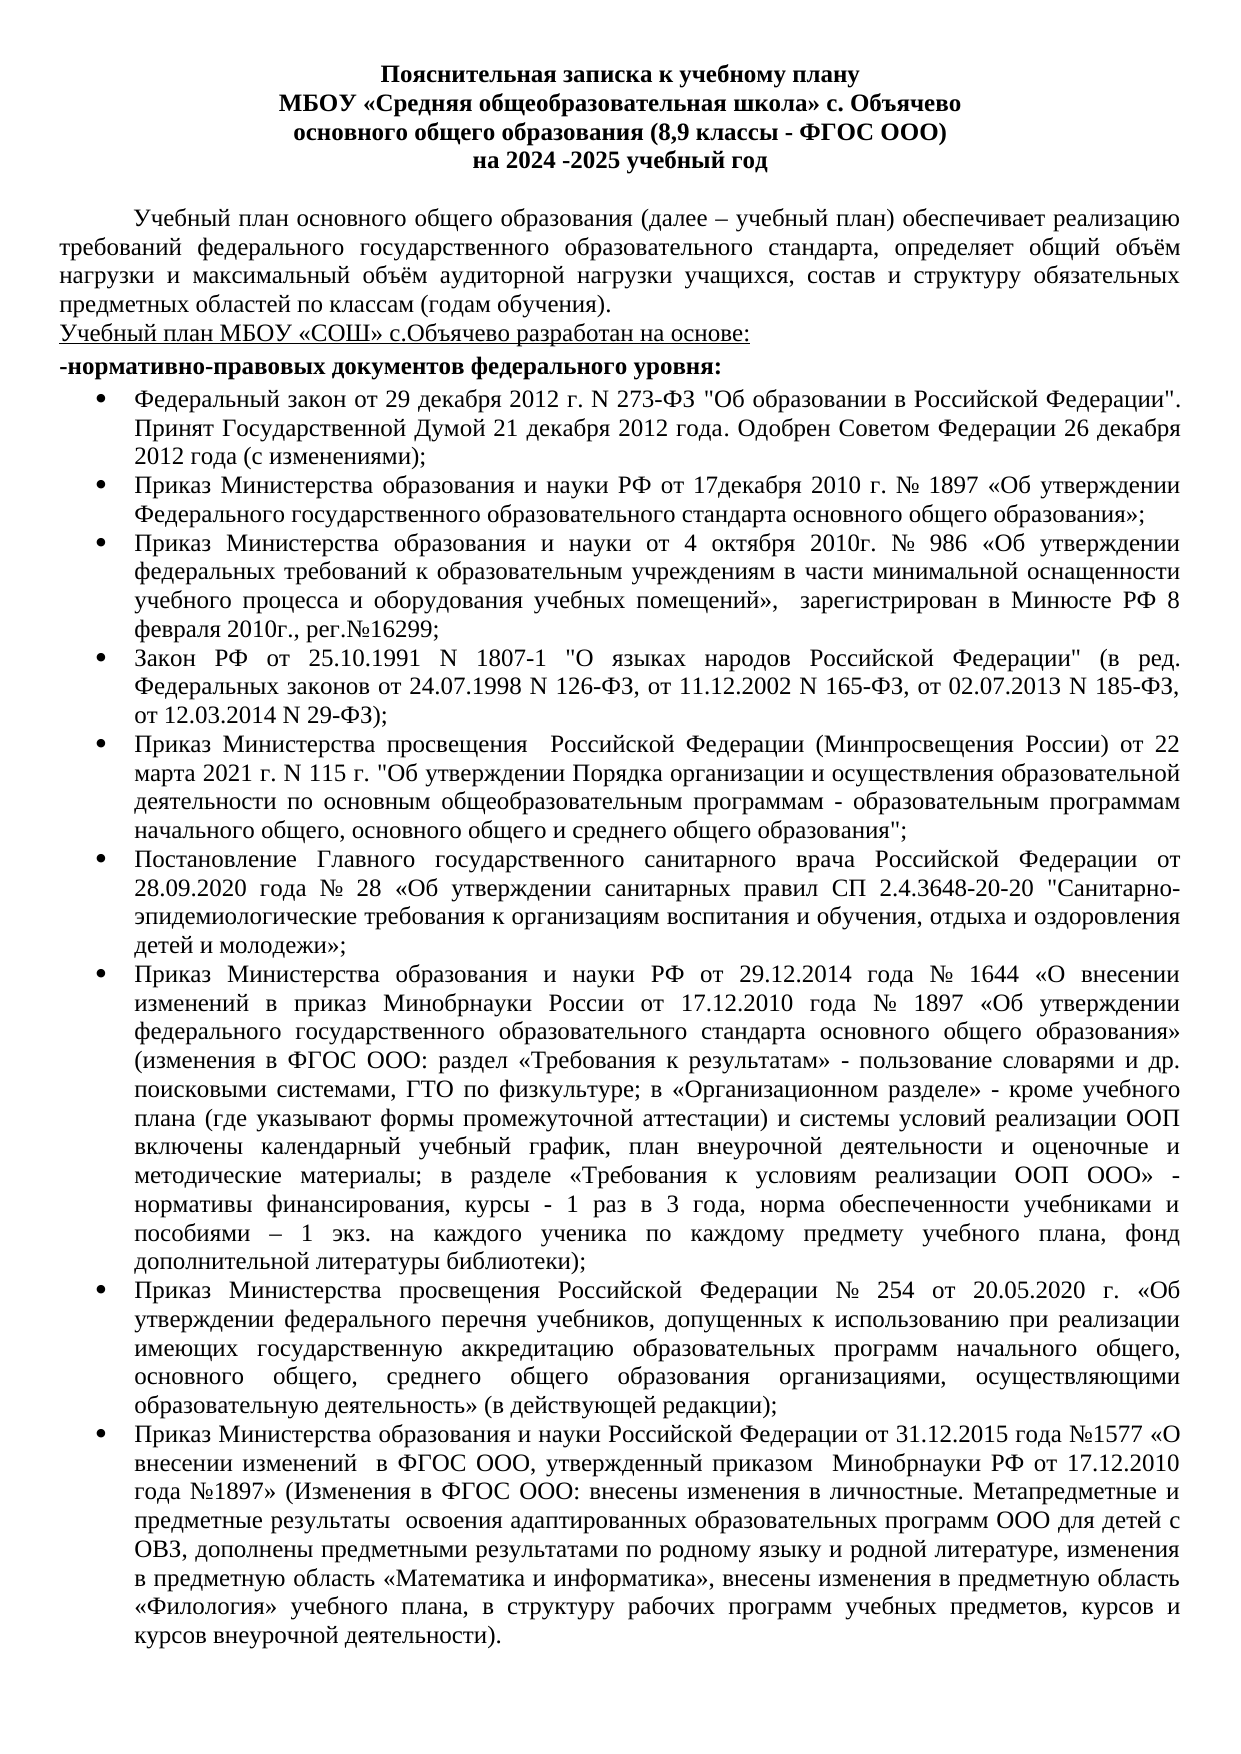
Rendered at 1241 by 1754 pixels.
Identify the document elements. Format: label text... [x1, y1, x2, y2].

text Пояснительная записка к учебному плану [59, 59, 1181, 88]
list Постановление Главного государственного санитарного врача Российской Федерации от 28.09.2020 года № 28 «Об утверждении санитарных правил СП 2.4.3648-20-20 "Санитарно-эпидемиологические требования к организациям воспитания и обучения, отдыха и оздоровления детей и молодежи»; [97, 844, 1181, 959]
text Учебный план МБОУ «СОШ» с.Объячево разработан на основе: [59, 318, 1181, 347]
text основного общего образования (8,9 классы - ФГОС ООО) [59, 117, 1181, 145]
text -нормативно-правовых документов федерального уровня: [59, 351, 1181, 379]
text на 2024 -2025 учебный год [59, 145, 1181, 174]
list Приказ Министерства образования и науки от 4 октября 2010г. № 986 «Об утверждении федеральных требований к образовательным учреждениям в части минимальной оснащенности учебного процесса и оборудования учебных помещений», зарегистрирован в Минюсте РФ 8 февраля 2010г., рег.№16299; [97, 528, 1181, 643]
list Приказ Министерства просвещения Российской Федерации (Минпросвещения России) от 22 марта 2021 г. N 115 г. "Об утверждении Порядка организации и осуществления образовательной деятельности по основным общеобразовательным программам - образовательным программам начального общего, основного общего и среднего общего образования"; [97, 729, 1181, 844]
list Приказ Министерства просвещения Российской Федерации № 254 от 20.05.2020 г. «Об утверждении федерального перечня учебников, допущенных к использованию при реализации имеющих государственную аккредитацию образовательных программ начального общего, основного общего, среднего общего образования организациями, осуществляющими образовательную деятельность» (в действующей редакции); [97, 1275, 1181, 1419]
list Федеральный закон от 29 декабря 2012 г. N 273-ФЗ "Об образовании в Российской Федерации". Принят Государственной Думой 21 декабря 2012 года. Одобрен Советом Федерации 26 декабря 2012 года (с изменениями); [97, 384, 1181, 470]
list Закон РФ от 25.10.1991 N 1807-1 "О языках народов Российской Федерации" (в ред. Федеральных законов от 24.07.1998 N 126-ФЗ, от 11.12.2002 N 165-ФЗ, от 02.07.2013 N 185-ФЗ, от 12.03.2014 N 29-ФЗ); [97, 643, 1181, 729]
text Учебный план основного общего образования (далее – учебный план) обеспечивает реализацию требований федерального государственного образовательного стандарта, определяет общий объём нагрузки и максимальный объём аудиторной нагрузки учащихся, состав и структуру обязательных предметных областей по классам (годам обучения). [59, 203, 1181, 318]
list Приказ Министерства образования и науки РФ от 17декабря . № 1897 «Об утверждении Федерального государственного образовательного стандарта основного общего образования»; [97, 470, 1181, 528]
list Приказ Министерства образования и науки РФ от 29.12.2014 года № 1644 «О внесении изменений в приказ Минобрнауки России от 17.12.2010 года № 1897 «Об утверждении федерального государственного образовательного стандарта основного общего образования» (изменения в ФГОС ООО: раздел «Требования к результатам» - пользование словарями и др. поисковыми системами, ГТО по физкультуре; в «Организационном разделе» - кроме учебного плана (где указывают формы промежуточной аттестации) и системы условий реализации ООП включены календарный учебный график, план внеурочной деятельности и оценочные и методические материалы; в разделе «Требования к условиям реализации ООП ООО» - нормативы финансирования, курсы - 1 раз в 3 года, норма обеспеченности учебниками и пособиями – 1 экз. на каждого ученика по каждому предмету учебного плана, фонд дополнительной литературы библиотеки); [97, 959, 1181, 1275]
list Приказ Министерства образования и науки Российской Федерации от 31.12.2015 года №1577 «О внесении изменений в ФГОС ООО, утвержденный приказом Минобрнауки РФ от 17.12.2010 года №1897» (Изменения в ФГОС ООО: внесены изменения в личностные. Метапредметные и предметные результаты освоения адаптированных образовательных программ ООО для детей с ОВЗ, дополнены предметными результатами по родному языку и родной литературе, изменения в предметную область «Математика и информатика», внесены изменения в предметную область «Филология» учебного плана, в структуру рабочих программ учебных предметов, курсов и курсов внеурочной деятельности). [97, 1419, 1181, 1649]
text МБОУ «Средняя общеобразовательная школа» с. Объячево [59, 88, 1181, 117]
